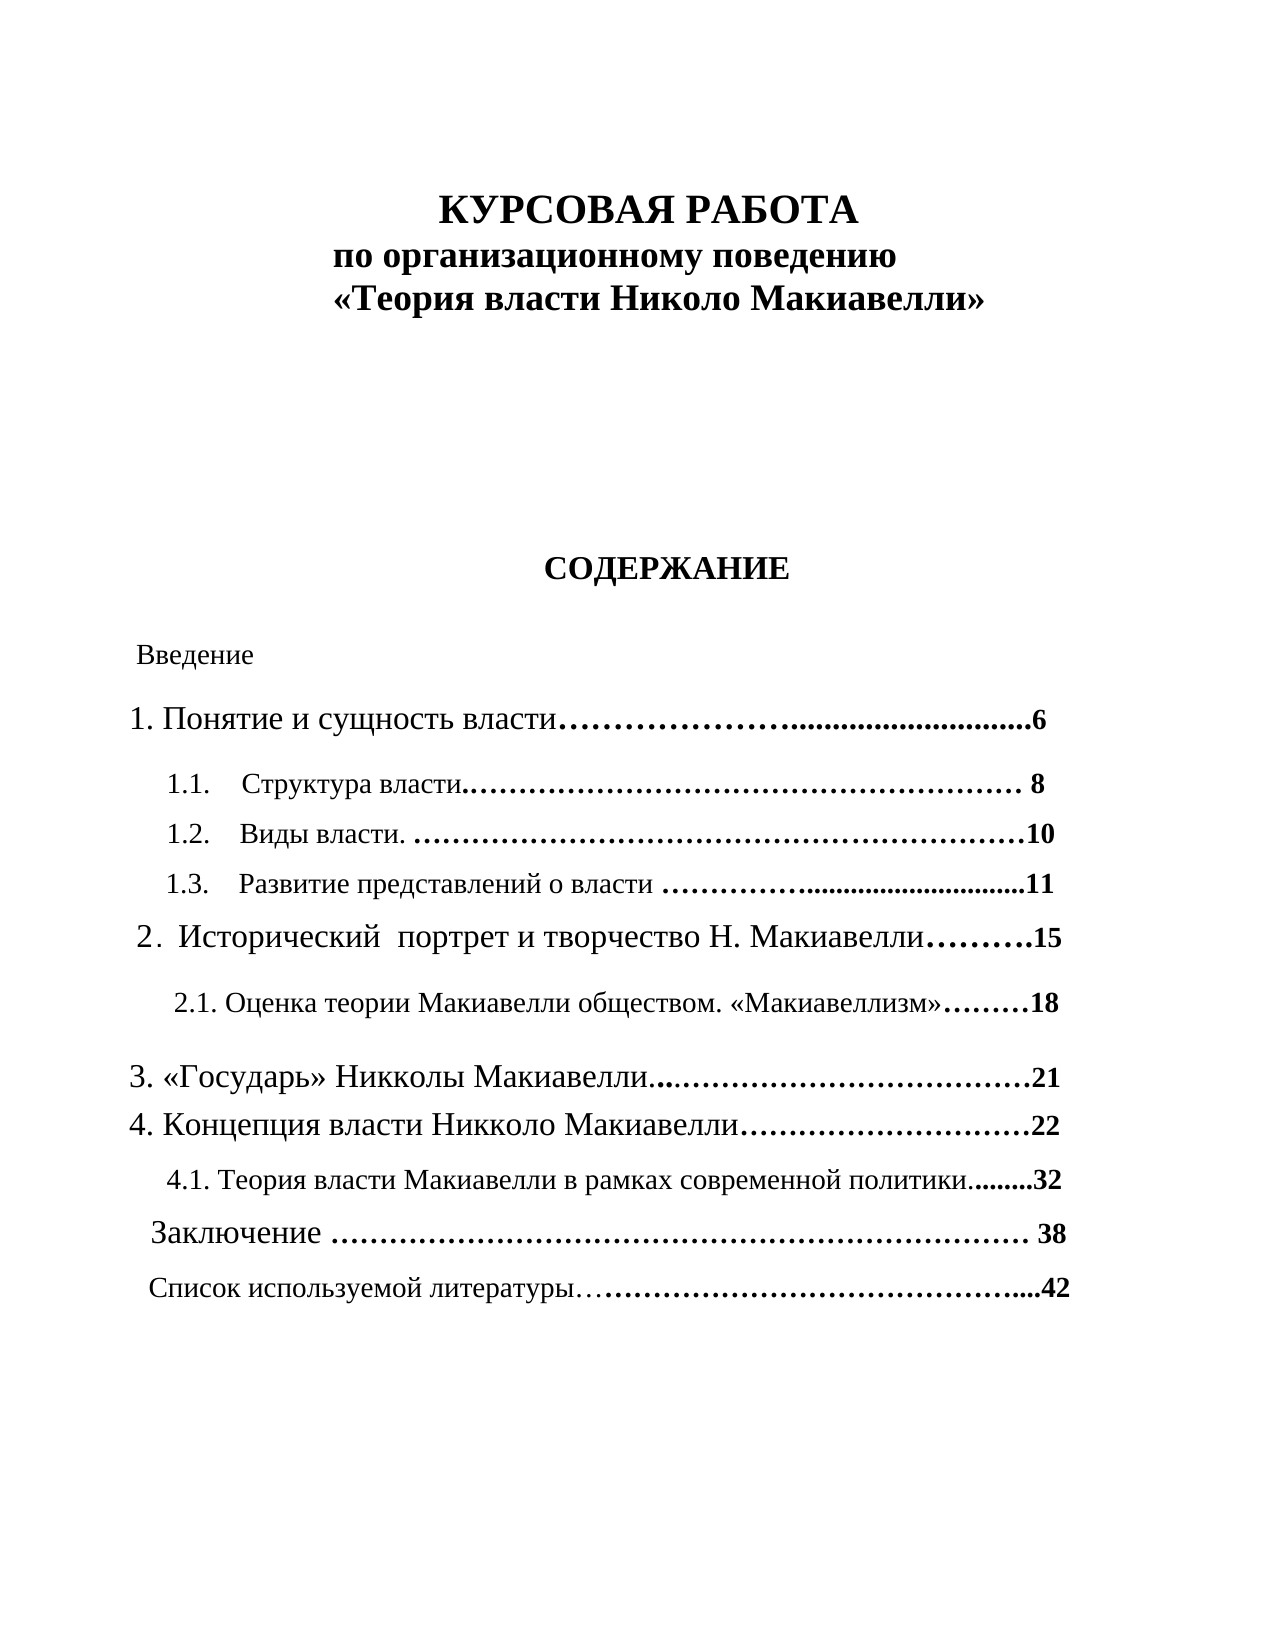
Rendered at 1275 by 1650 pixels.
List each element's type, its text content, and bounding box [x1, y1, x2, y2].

text 2. Исторический портрет и творчество Н. Макиавелли……….15 [91, 917, 1186, 955]
text «Теория власти Николо Макиавелли» [295, 275, 1187, 318]
text 4.1. Теория власти Макиавелли в рамках современной политики.........32 [91, 1162, 1186, 1196]
text Список используемой литературы………………………………………....42 [91, 1270, 1186, 1303]
text по организационному поведению [295, 232, 1187, 275]
text 2.1. Оценка теории Макиавелли обществом. «Макиавеллизм»………18 [91, 985, 1186, 1018]
text КУРСОВАЯ РАБОТА [91, 184, 1187, 232]
text 4. Концепция власти Никколо Макиавелли…………………………22 [91, 1104, 1186, 1143]
text 3. «Государь» Никколы Макиавелли....………………………………21 [91, 1056, 1186, 1094]
text 1.2. Виды власти. ………………………………………………………10 [166, 816, 1186, 850]
text СОДЕРЖАНИЕ [148, 548, 1186, 587]
text Введение [91, 637, 1186, 671]
text 1.1. Структура власти.………………………………………………… 8 [166, 766, 1186, 799]
text Заключение ……………………………………………………………… 38 [91, 1212, 1186, 1251]
text 1. Понятие и сущность власти………………….............................6 [91, 698, 1186, 736]
text 1.3. Развитие представлений о власти ……………..............................11 [129, 866, 1186, 900]
